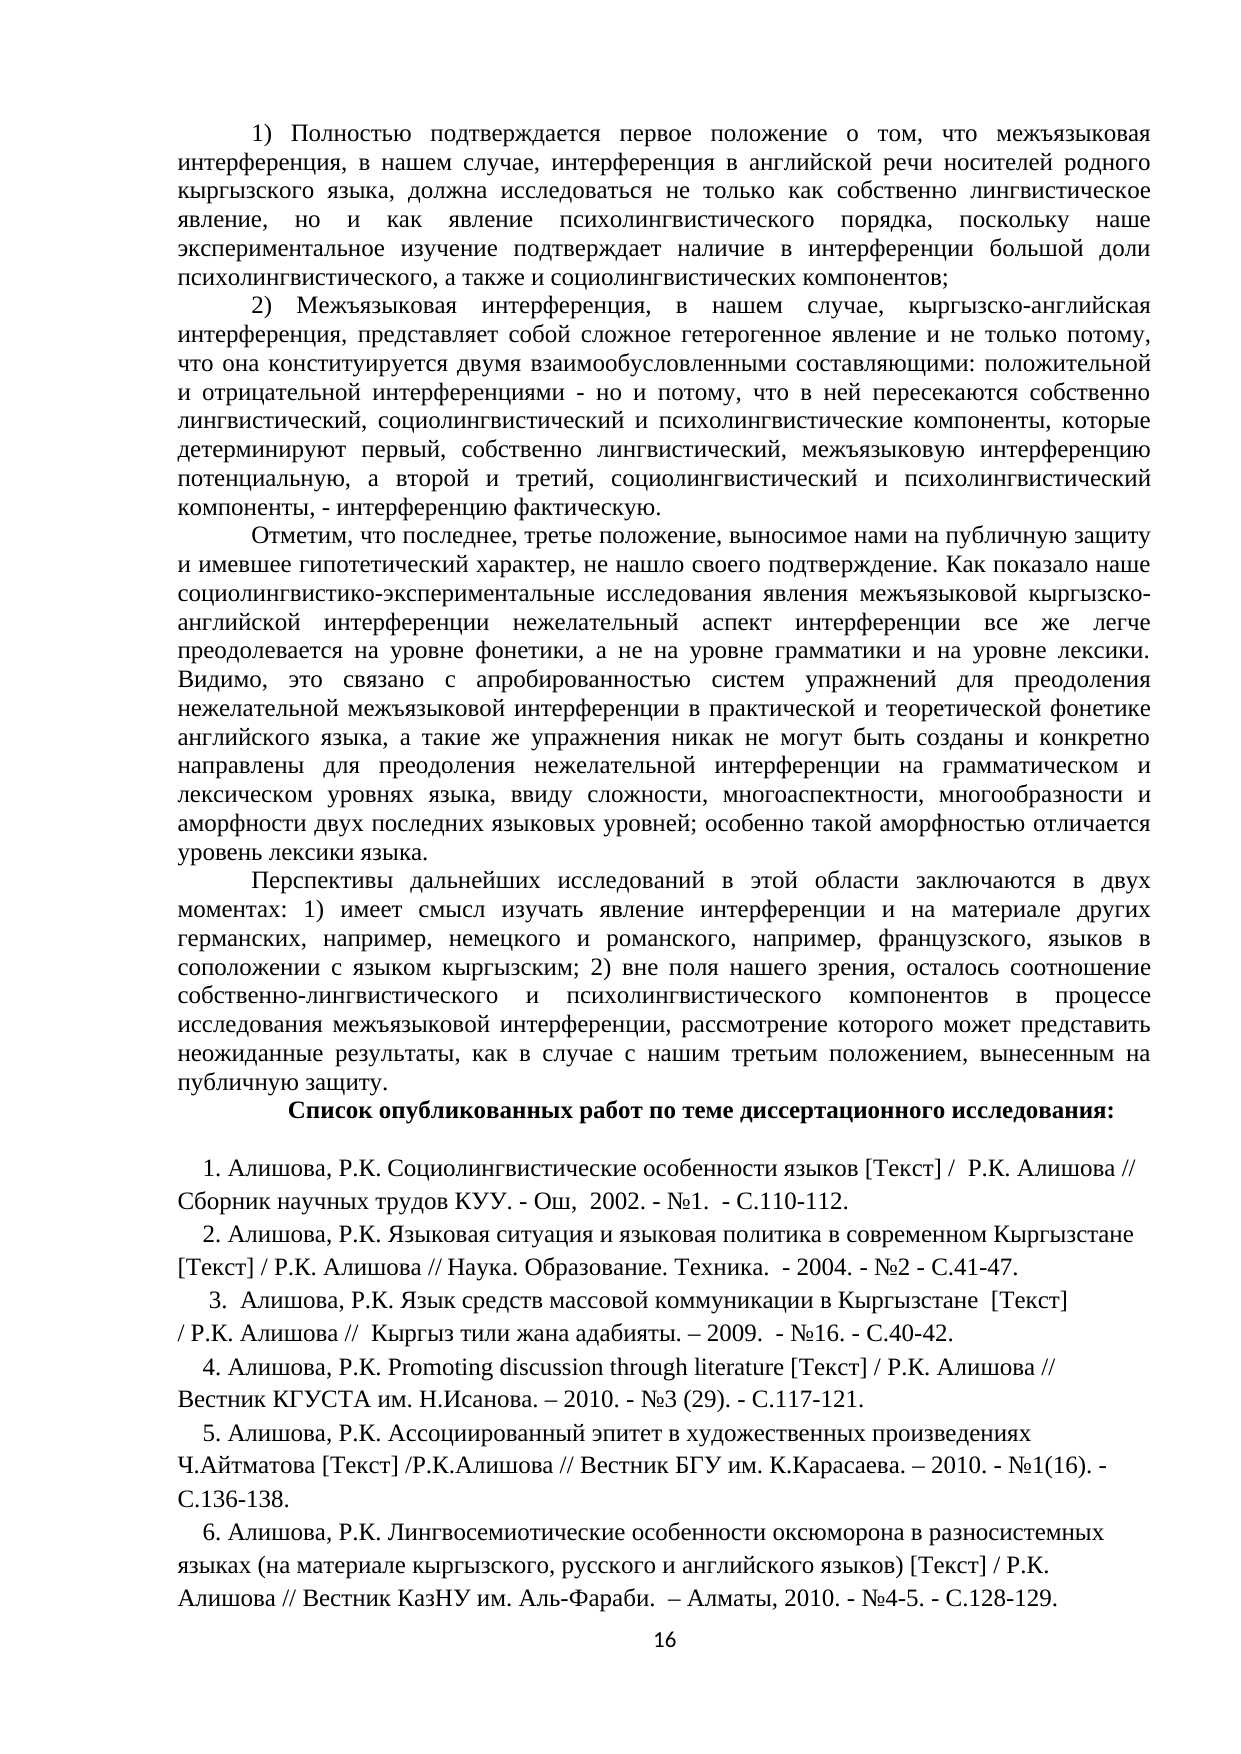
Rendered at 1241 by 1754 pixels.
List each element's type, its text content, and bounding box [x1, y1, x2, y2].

text / Р.К. Алишова // Кыргыз тили жана адабияты. – 2009. - №16. - С.40-42. [177, 1318, 1152, 1347]
text 5. Алишова, Р.К. Ассоциированный эпитет в художественных произведениях Ч.Айтматова [Текст] /Р.К.Алишова // Вестник БГУ им. К.Карасаева. – 2010. - №1(16). - С.136-138. [177, 1418, 1152, 1512]
text 1) Полностью подтверждается первое положение о том, что межъязыковая интерференция, в нашем случае, интерференция в английской речи носителей родного кыргызского языка, должна исследоваться не только как собственно лингвистическое явление, но и как явление психолингвистического порядка, поскольку наше экспериментальное изучение подтверждает наличие в интерференции большой доли психолингвистического, а также и социолингвистических компонентов; [177, 118, 1152, 291]
text Отметим, что последнее, третье положение, выносимое нами на публичную защиту и имевшее гипотетический характер, не нашло своего подтверждение. Как показало наше социолингвистико-экспериментальные исследования явления межъязыковой кыргызско-английской интерференции нежелательный аспект интерференции все же легче преодолевается на уровне фонетики, а не на уровне грамматики и на уровне лексики. Видимо, это связано с апробированностью систем упражнений для преодоления нежелательной межъязыковой интерференции в практической и теоретической фонетике английского языка, а такие же упражнения никак не могут быть созданы и конкретно направлены для преодоления нежелательной интерференции на грамматическом и лексическом уровнях языка, ввиду сложности, многоаспектности, многообразности и аморфности двух последних языковых уровней; особенно такой аморфностью отличается уровень лексики языка. [177, 521, 1152, 866]
text 6. Алишова, Р.К. Лингвосемиотические особенности оксюморона в разносистемных языках (на материале кыргызского, русского и английского языков) [Текст] / Р.К. Алишова // Вестник КазНУ им. Аль-Фараби. – Алматы, 2010. - №4-5. - С.128-129. [177, 1517, 1152, 1611]
text 2) Межъязыковая интерференция, в нашем случае, кыргызско-английская интерференция, представляет собой сложное гетерогенное явление и не только потому, что она конституируется двумя взаимообусловленными составляющими: положительной и отрицательной интерференциями - но и потому, что в ней пересекаются собственно лингвистический, социолингвистический и психолингвистические компоненты, которые детерминируют первый, собственно лингвистический, межъязыковую интерференцию потенциальную, а второй и третий, социолингвистический и психолингвистический компоненты, - интерференцию фактическую. [177, 291, 1152, 521]
text Список опубликованных работ по теме диссертационного исследования: [177, 1096, 1152, 1124]
text 1. Алишова, Р.К. Социолингвистические особенности языков [Текст] / Р.К. Алишова // Сборник научных трудов КУУ. - Ош, 2002. - №1. - С.110-112. [177, 1153, 1152, 1215]
text 2. Алишова, Р.К. Языковая ситуация и языковая политика в современном Кыргызстане [Текст] / Р.К. Алишова // Наука. Образование. Техника. - 2004. - №2 - С.41-47. [177, 1219, 1152, 1281]
text 3. Алишова, Р.К. Язык средств массовой коммуникации в Кыргызстане [Текст] [177, 1286, 1152, 1314]
text 4. Алишова, Р.К. Promoting discussion through literature [Текст] / Р.К. Алишова // Вестник КГУСТА им. Н.Исанова. – 2010. - №3 (29). - С.117-121. [177, 1352, 1152, 1413]
text Перспективы дальнейших исследований в этой области заключаются в двух моментах: 1) имеет смысл изучать явление интерференции и на материале других германских, например, немецкого и романского, например, французского, языков в соположении с языком кыргызским; 2) вне поля нашего зрения, осталось соотношение собственно-лингвистического и психолингвистического компонентов в процессе исследования межъязыковой интерференции, рассмотрение которого может представить неожиданные результаты, как в случае с нашим третьим положением, вынесенным на публичную защиту. [177, 866, 1152, 1096]
